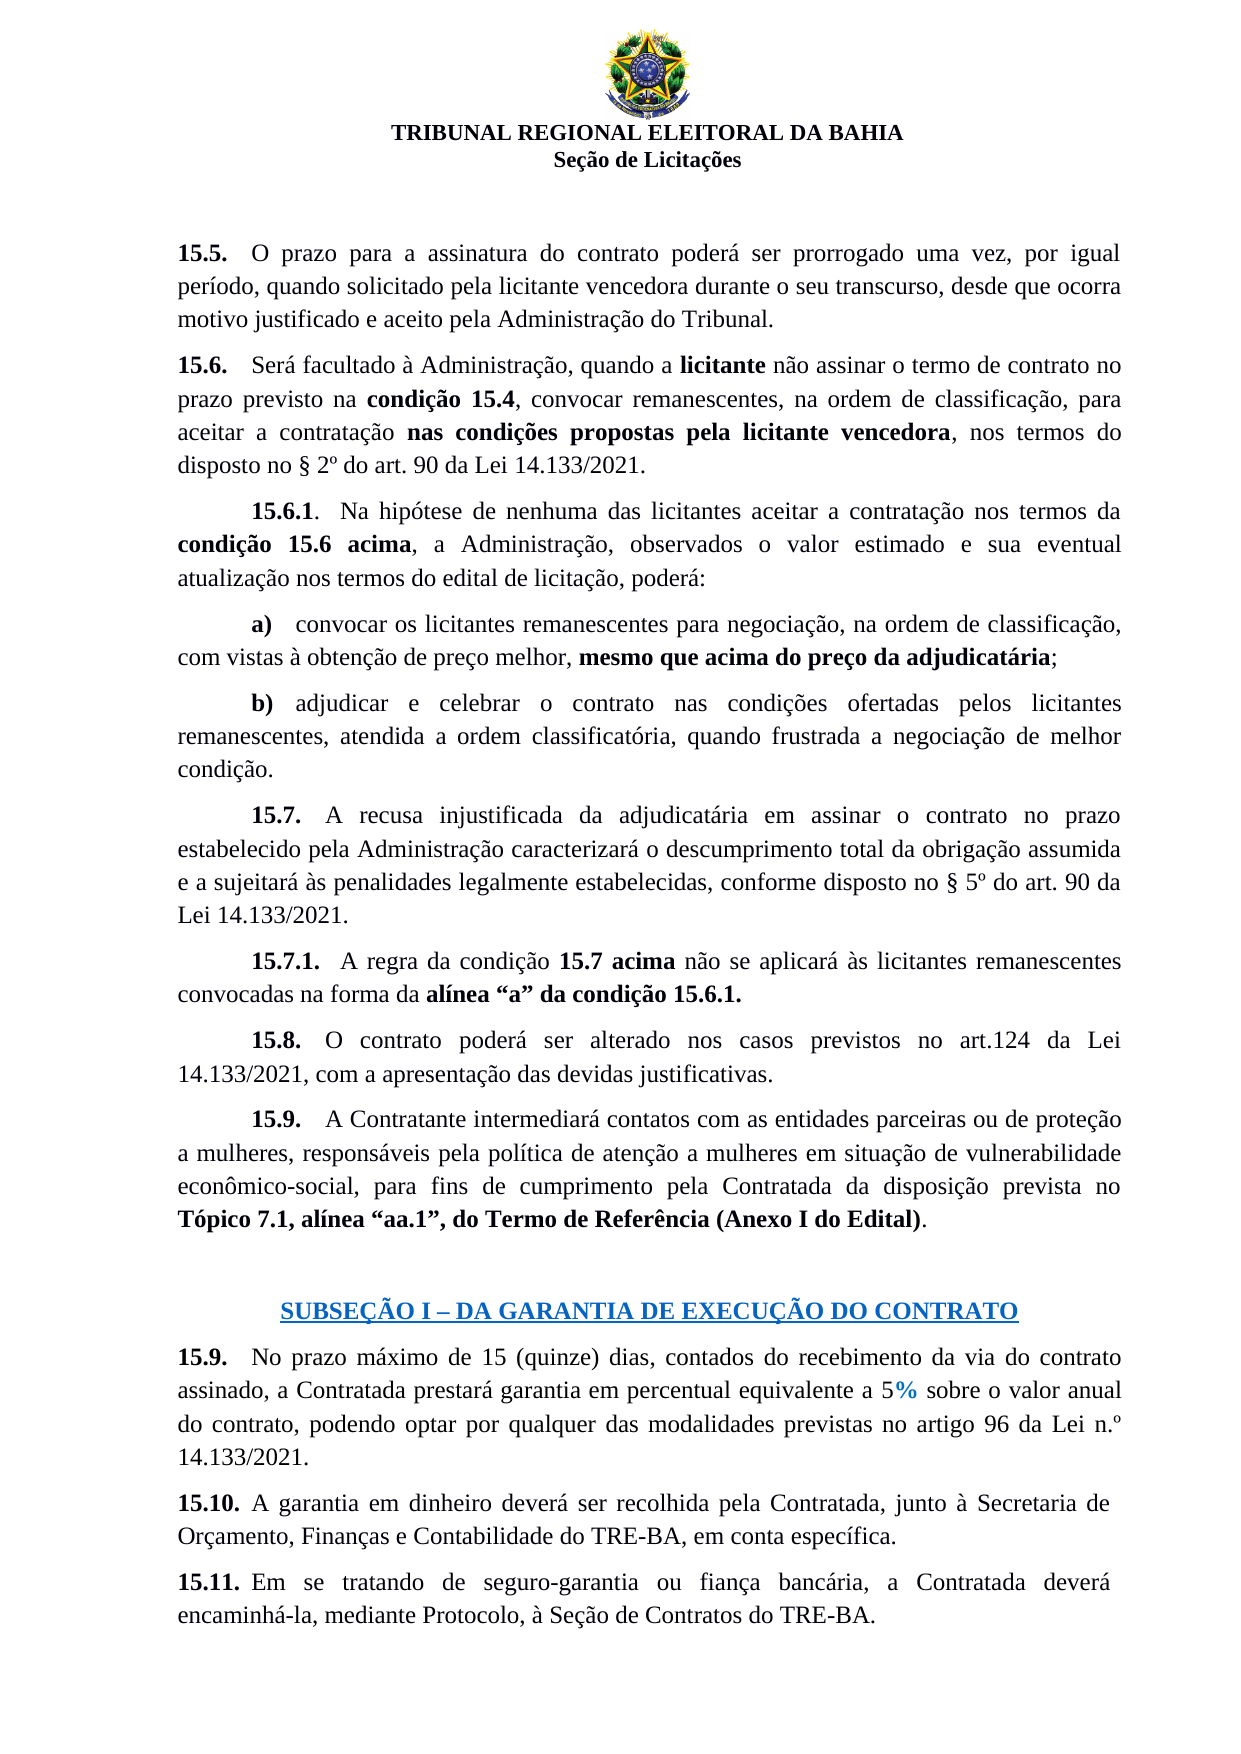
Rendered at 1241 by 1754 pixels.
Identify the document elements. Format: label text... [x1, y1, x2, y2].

text 15.10. A garantia em dinheiro deverá ser recolhida pela Contratada, junto à Secretaria de Orçamento, Finanças e Contabilidade do TRE-BA, em conta específica. [177, 1484, 1111, 1551]
text SUBSEÇÃO I – DA GARANTIA DE EXECUÇÃO DO CONTRATO [177, 1293, 1122, 1326]
text a) convocar os licitantes remanescentes para negociação, na ordem de classificação, com vistas à obtenção de preço melhor, mesmo que acima do preço da adjudicatária; [177, 605, 1122, 672]
text 15.9. No prazo máximo de dias, contados do recebimento da via do contrato assinado, a Contratada prestará garantia em percentual equivalente a % sobre o valor anual do contrato, podendo optar por qualquer das modalidades previstas no artigo 96 da Lei n.º 14.133/2021. [177, 1339, 1122, 1472]
text 15.7.1. A regra da condição 15.7 acima não se aplicará às licitantes remanescentes convocadas na forma da alínea “a” da condição 15.6.1. [177, 943, 1122, 1009]
text 15.9. A Contratante intermediará contatos com as entidades parceiras ou de proteção a mulheres, responsáveis pela política de atenção a mulheres em situação de vulnerabilidade econômico-social, para fins de cumprimento pela Contratada da disposição prevista no Tópico 7.1, alínea “aa.1”, do Termo de Referência (Anexo I do Edital). [177, 1101, 1122, 1234]
text 15.6.1. Na hipótese de nenhuma das licitantes aceitar a contratação nos termos da condição 15.6 acima, a Administração, observados o valor estimado e sua eventual atualização nos termos do edital de licitação, poderá: [177, 493, 1122, 593]
text b) adjudicar e celebrar o contrato nas condições ofertadas pelos licitantes remanescentes, atendida a ordem classificatória, quando frustrada a negociação de melhor condição. [177, 684, 1122, 784]
text 15.8. O contrato poderá ser alterado nos casos previstos no art.124 da Lei 14.133/2021, com a apresentação das devidas justificativas. [177, 1022, 1122, 1089]
text 15.5. O prazo para a assinatura do contrato poderá ser prorrogado uma vez, por igual período, quando solicitado pela licitante vencedora durante o seu transcurso, desde que ocorra motivo justificado e aceito pela Administração do Tribunal. [177, 234, 1122, 334]
text 15.11. Em se tratando de seguro-garantia ou fiança bancária, a Contratada deverá encaminhá-la, mediante Protocolo, à Seção de Contratos do TRE-BA. [177, 1564, 1111, 1630]
text 15.7. A recusa injustificada da adjudicatária em assinar o contrato no prazo estabelecido pela Administração caracterizará o descumprimento total da obrigação assumida e a sujeitará às penalidades legalmente estabelecidas, conforme disposto no § 5º do art. 90 da Lei 14.133/2021. [177, 797, 1122, 930]
text 15.6. Será facultado à Administração, quando a licitante não assinar o termo de contrato no prazo previsto na condição 15.4, convocar remanescentes, na ordem de classificação, para aceitar a contratação nas condições propostas pela licitante vencedora, nos termos do disposto no § 2º do art. 90 da Lei 14.133/2021. [177, 347, 1122, 480]
